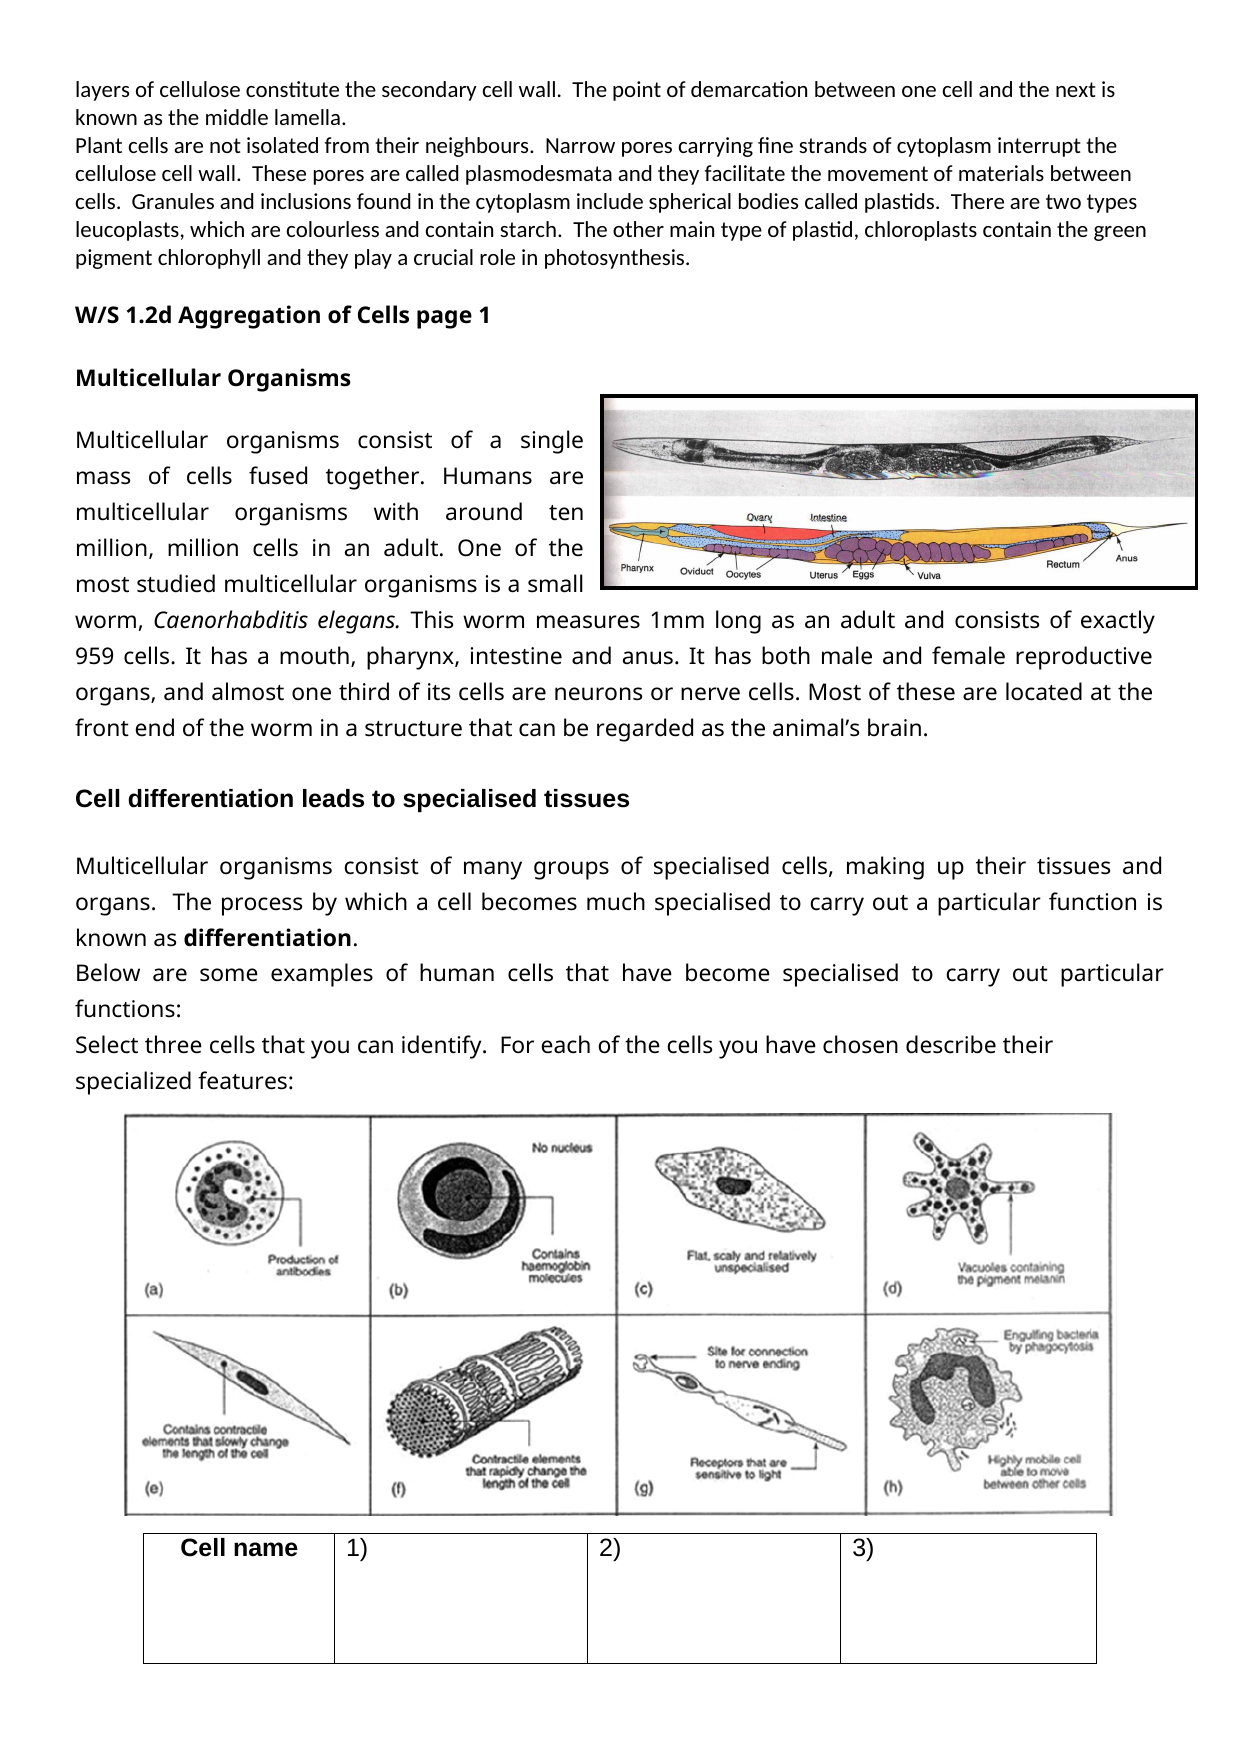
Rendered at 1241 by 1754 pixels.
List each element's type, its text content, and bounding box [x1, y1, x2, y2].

text Multicellular Organisms [75, 362, 1165, 393]
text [75, 75, 1165, 131]
text Below are some examples of human cells that have become specialised to carry out particular functions: [75, 957, 1165, 1024]
table_header Cell name [144, 1534, 334, 1663]
table_header 1) [335, 1534, 587, 1663]
table_header 3) [841, 1534, 1096, 1663]
text Multicellular organisms consist of many groups of specialised cells, making up their tissues and organs. The process by which a cell becomes much specialised to carry out a particular function is known as differentiation. [75, 849, 1165, 953]
text Select three cells that you can identify. For each of the cells you have chosen describe their specialized features: [75, 1029, 1165, 1096]
table_header 2) [588, 1534, 840, 1663]
text Plant cells are not isolated from their neighbours. Narrow pores carrying fine strands of cytoplasm interrupt the cellulose cell wall. These pores are called plasmodesmata and they facilitate the movement of materials between cells. Granules and inclusions found in the cytoplasm include spherical bodies called plastids. There are two types leucoplasts, which are colourless and contain starch. The other main type of plastid, chloroplasts contain the green pigment chlorophyll and they play a crucial role in photosynthesis. [75, 131, 1165, 271]
text Cell differentiation leads to specialised tissues [75, 783, 1165, 812]
picture [604, 398, 1195, 586]
picture [123, 1113, 1117, 1516]
text W/S 1.2d Aggregation of Cells page 1 [75, 299, 1165, 330]
